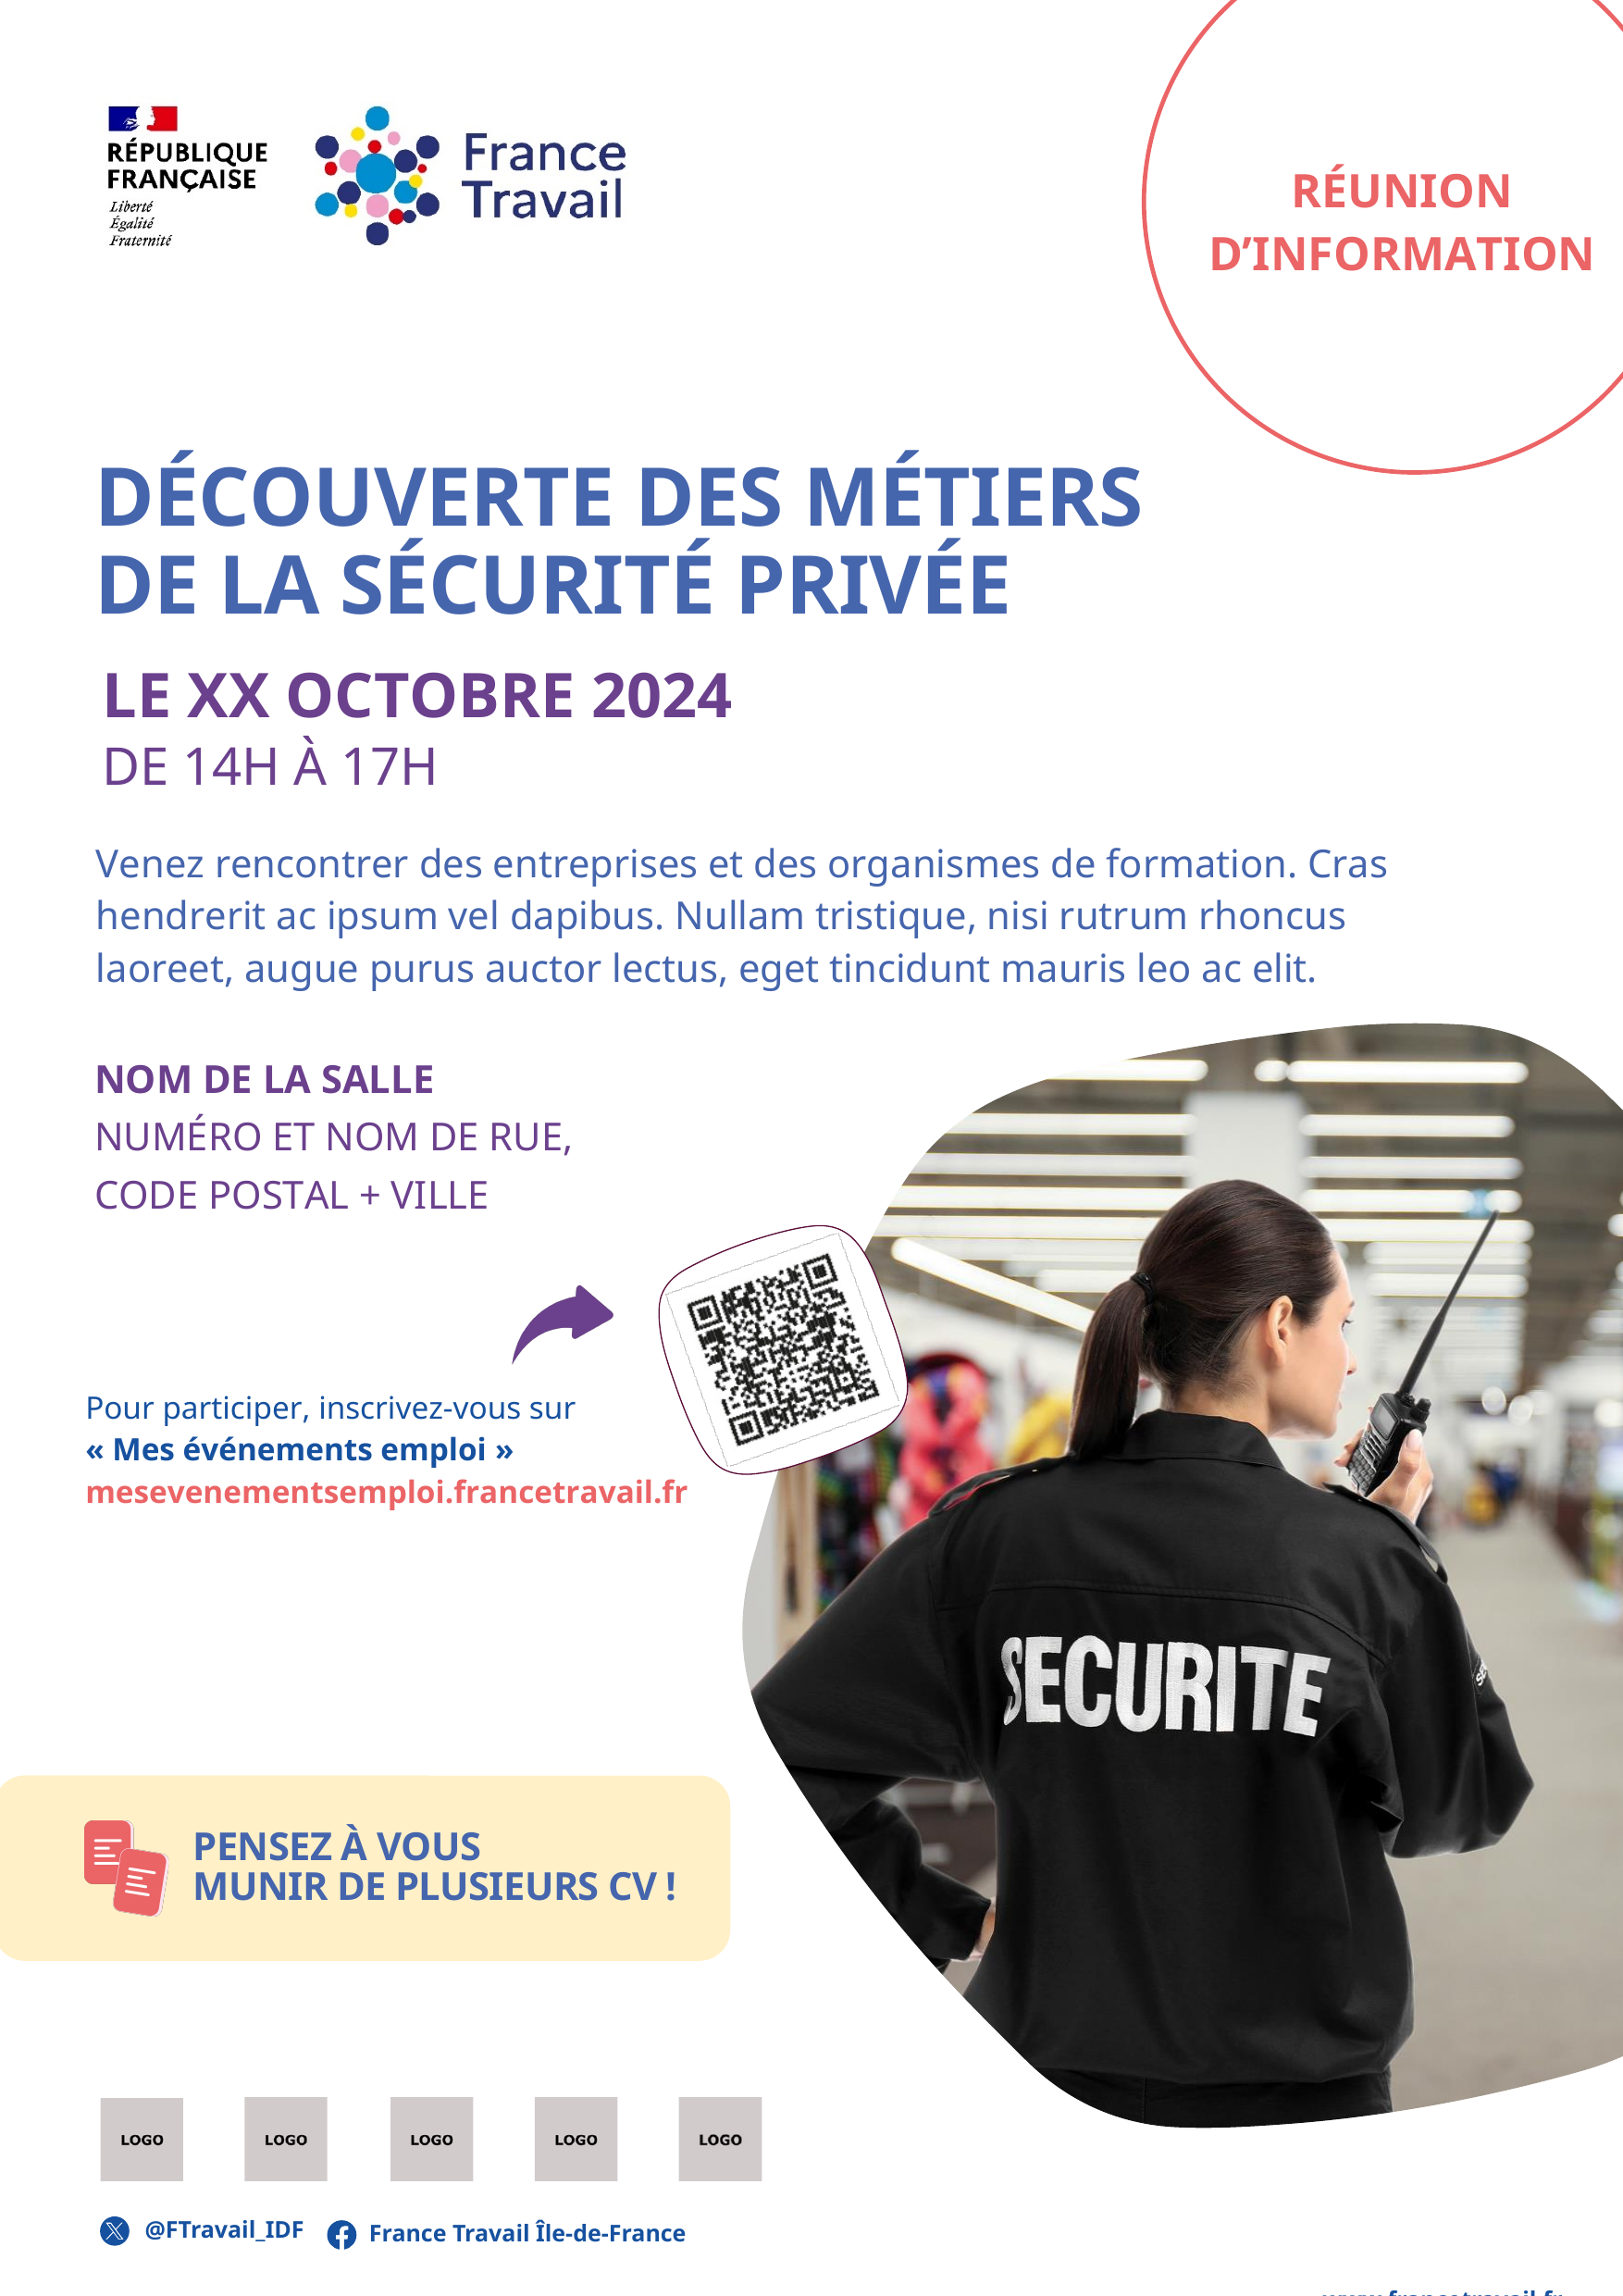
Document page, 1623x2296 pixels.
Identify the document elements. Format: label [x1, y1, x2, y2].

picture [534, 2097, 618, 2181]
picture [244, 2097, 328, 2181]
picture [84, 1820, 169, 1917]
picture [504, 1275, 616, 1396]
picture [678, 2097, 762, 2181]
picture [742, 1023, 1623, 2128]
picture [100, 2098, 183, 2181]
picture [667, 1233, 899, 1467]
picture [84, 81, 650, 269]
picture [390, 2097, 474, 2181]
